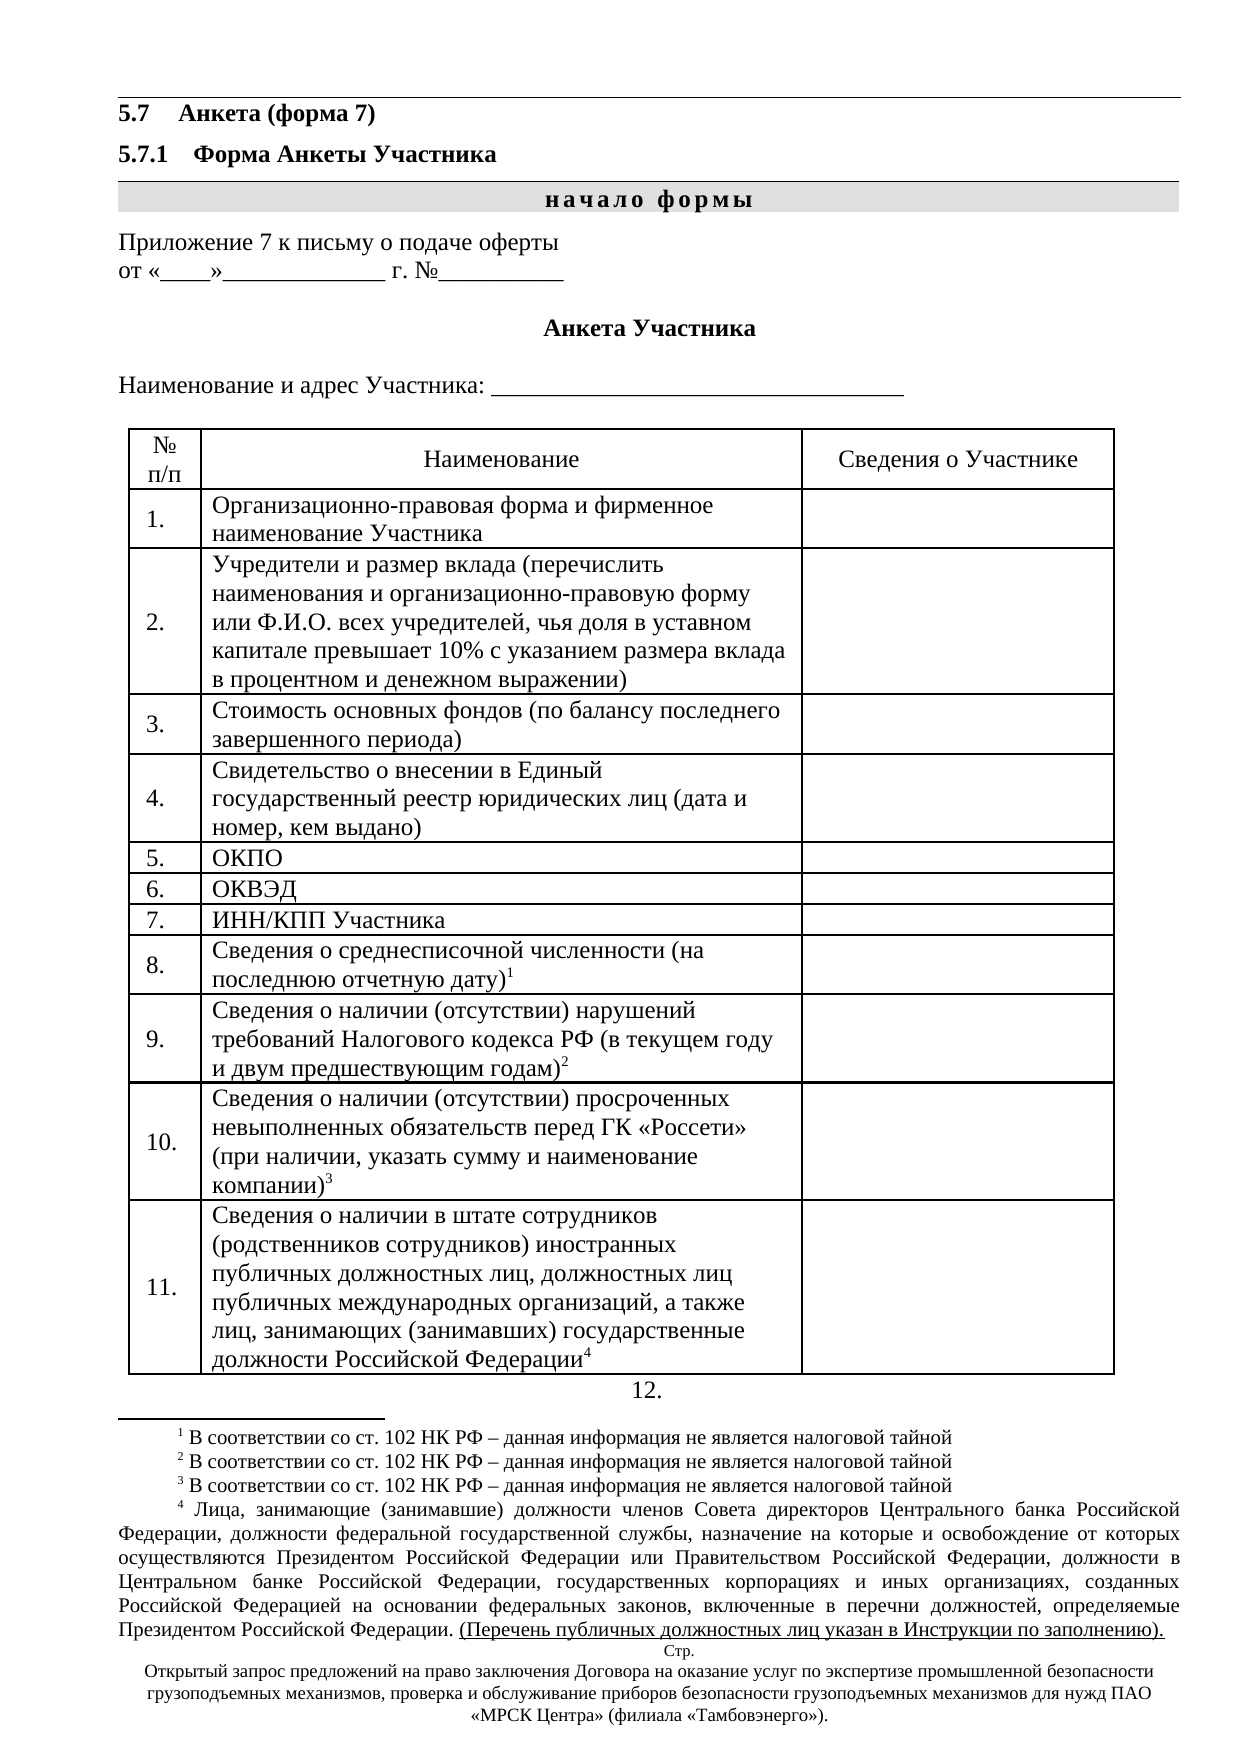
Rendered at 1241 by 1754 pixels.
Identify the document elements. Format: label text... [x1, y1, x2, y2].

table_header Сведения о среднесписочной численности (на последнюю отчетную дату) [202, 936, 801, 993]
subtitle Форма Анкеты Участника [118, 139, 1181, 168]
table_cell Организационно-правовая форма и фирменное наименование Участника [202, 490, 801, 547]
table_header № п/п [130, 430, 200, 488]
table_cell [130, 874, 200, 903]
table_cell Свидетельство о внесении в Единый государственный реестр юридических лиц (дата и номер, кем выдано) [202, 755, 801, 841]
text Приложение 7 к письму о подаче оферты от «____»_____________ г. №__________ [118, 227, 1181, 284]
table_cell [130, 843, 200, 872]
table_cell [130, 1201, 200, 1373]
table_header [130, 936, 200, 993]
table_cell [130, 995, 200, 1081]
table_cell [130, 549, 200, 693]
table_cell ОКВЭД [202, 874, 801, 903]
table_cell [803, 995, 1113, 1081]
subtitle Анкета (форма 7) [118, 98, 1181, 127]
table_cell [130, 695, 200, 753]
table_cell [803, 549, 1113, 693]
table_cell [803, 874, 1113, 903]
table_header Наименование [202, 430, 801, 488]
table_cell Сведения о наличии (отсутствии) просроченных невыполненных обязательств перед ГК «Россети» (при наличии, указать сумму и наименование компании) [202, 1084, 801, 1198]
table_cell Сведения о наличии (отсутствии) нарушений требований Налогового кодекса РФ (в текущем году и двум предшествующим годам) [202, 995, 801, 1081]
table_cell ИНН/КПП Участника [202, 905, 801, 933]
table_cell [803, 695, 1113, 753]
table_cell Учредители и размер вклада (перечислить наименования и организационно-правовую форму или Ф.И.О. всех учредителей, чья доля в уставном капитале превышает 10% с указанием размера вклада в процентном и денежном выражении) [202, 549, 801, 693]
table_cell [130, 490, 200, 547]
table_cell Стоимость основных фондов (по балансу последнего завершенного периода) [202, 695, 801, 753]
table_cell [803, 1084, 1113, 1198]
table_cell [130, 755, 200, 841]
table_cell [130, 905, 200, 933]
table_cell [130, 1084, 200, 1198]
table_cell [803, 490, 1113, 547]
table_header Сведения о Участнике [803, 430, 1113, 488]
text Анкета Участника [118, 313, 1181, 342]
table_cell [803, 1201, 1113, 1373]
table_cell [803, 843, 1113, 872]
text начало формы [118, 182, 1179, 212]
table_cell Сведения о наличии в штате сотрудников (родственников сотрудников) иностранных публичных должностных лиц, должностных лиц публичных международных организаций, а также лиц, занимающих (занимавших) государственные должности Российской Федерации [202, 1201, 801, 1373]
table_cell ОКПО [202, 843, 801, 872]
table_header [803, 936, 1113, 993]
table_cell [803, 755, 1113, 841]
text Наименование и адрес Участника: _________________________________ [118, 371, 1181, 399]
table_cell [803, 905, 1113, 933]
